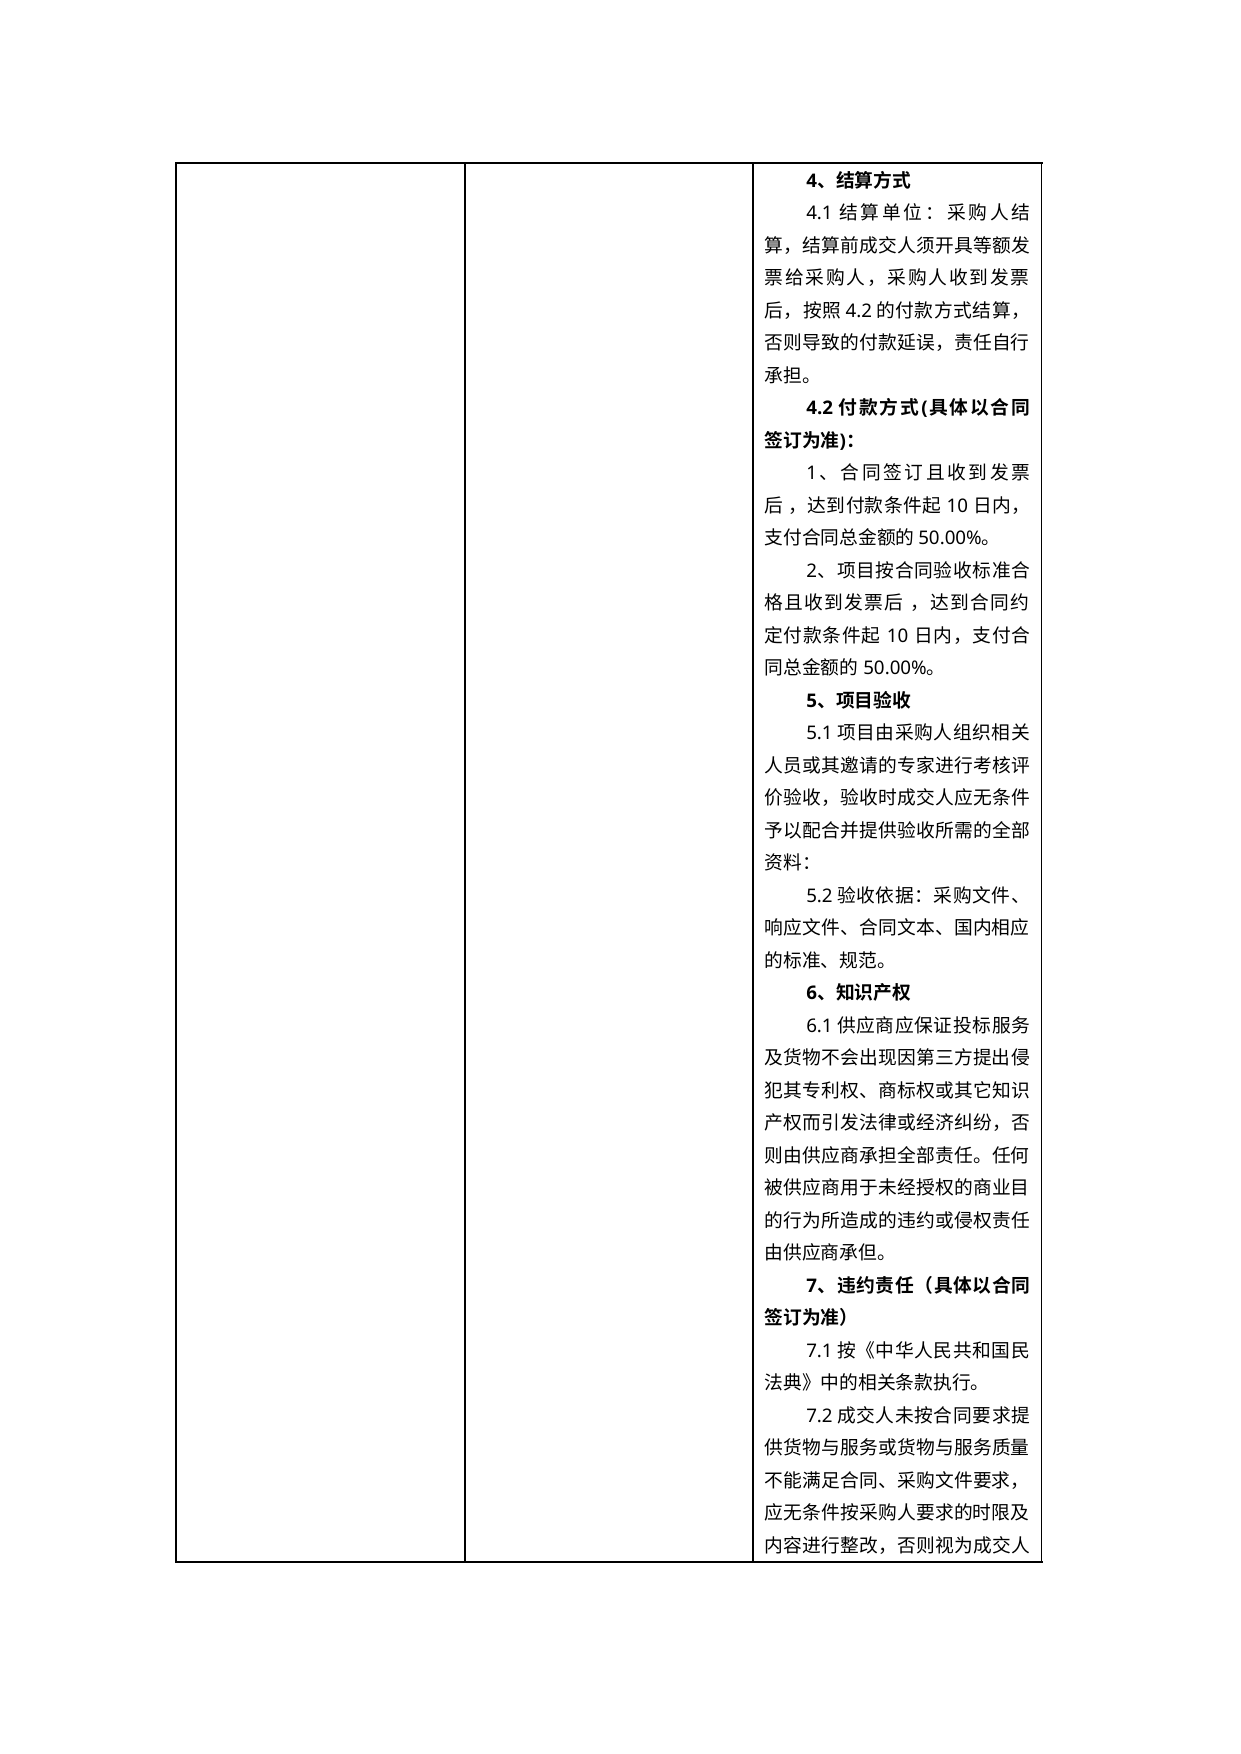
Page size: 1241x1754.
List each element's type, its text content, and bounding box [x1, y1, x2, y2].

table_cell 1 [177, 164, 464, 1561]
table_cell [754, 164, 1041, 1561]
table_cell [466, 164, 752, 1561]
